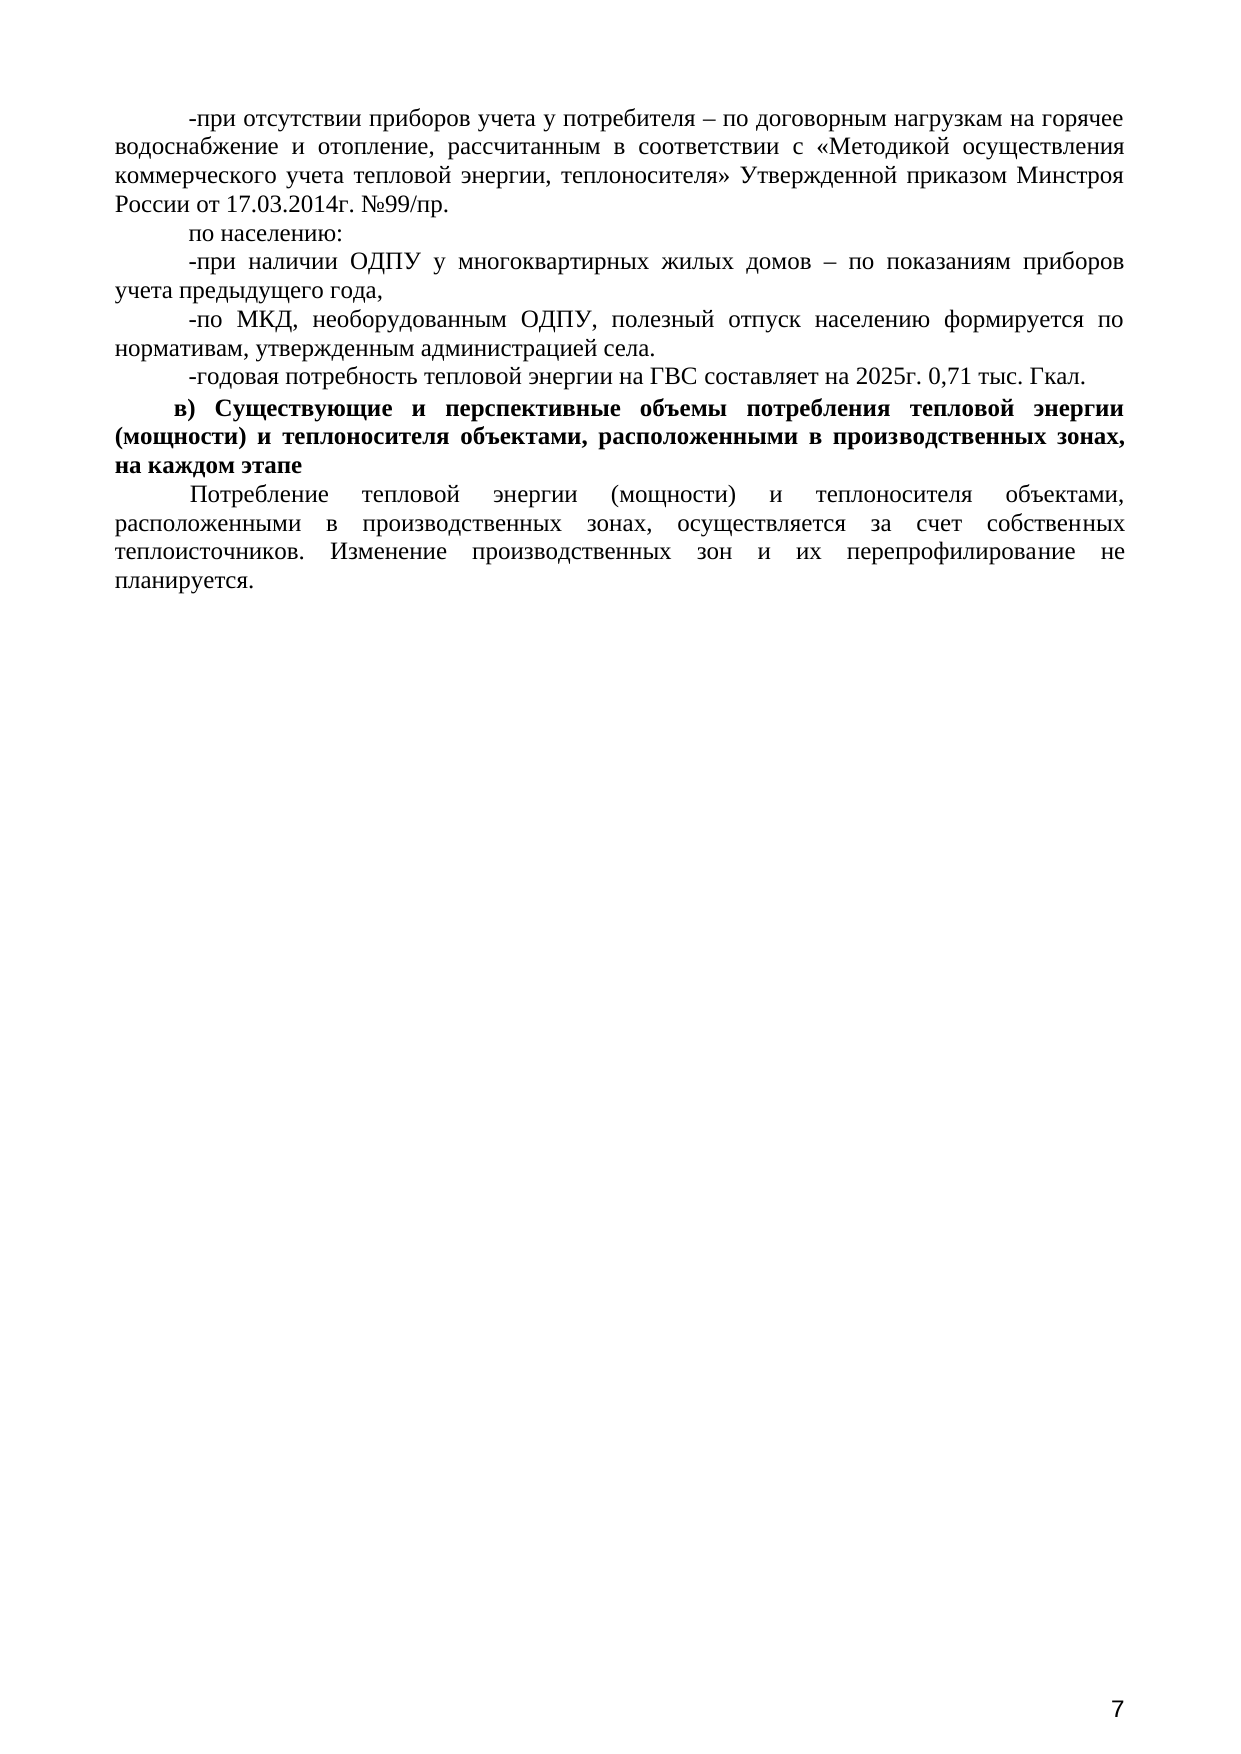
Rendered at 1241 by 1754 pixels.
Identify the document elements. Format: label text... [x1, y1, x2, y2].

text -при отсутствии приборов учета у потребителя – по договорным нагрузкам на горячее водоснабжение и отопление, рассчитанным в соответствии с «Методикой осуществления коммерческого учета тепловой энергии, теплоносителя» Утвержденной приказом Минстроя России от 17.03.2014г. №99/пр. [114, 103, 1125, 218]
text -годовая потребность тепловой энергии на ГВС составляет на 2025г. 0,71 тыс. Гкал. [114, 361, 1125, 390]
text -по МКД, необорудованным ОДПУ, полезный отпуск населению формируется по нормативам, утвержденным администрацией села. [114, 304, 1125, 361]
text в) Существующие и перспективные объемы потребления тепловой энергии (мощности) и теплоносителя объектами, расположенными в производственных зонах, на каждом этапе [114, 393, 1125, 479]
text по населению: [114, 218, 1125, 246]
text Потребление тепловой энергии (мощности) и теплоносителя объектами, расположенными в производственных зонах, осуществляется за счет собственных теплоисточников. Изменение производственных зон и их перепрофилирование не планируется. [114, 479, 1125, 594]
text -при наличии ОДПУ у многоквартирных жилых домов – по показаниям приборов учета предыдущего года, [114, 246, 1125, 304]
